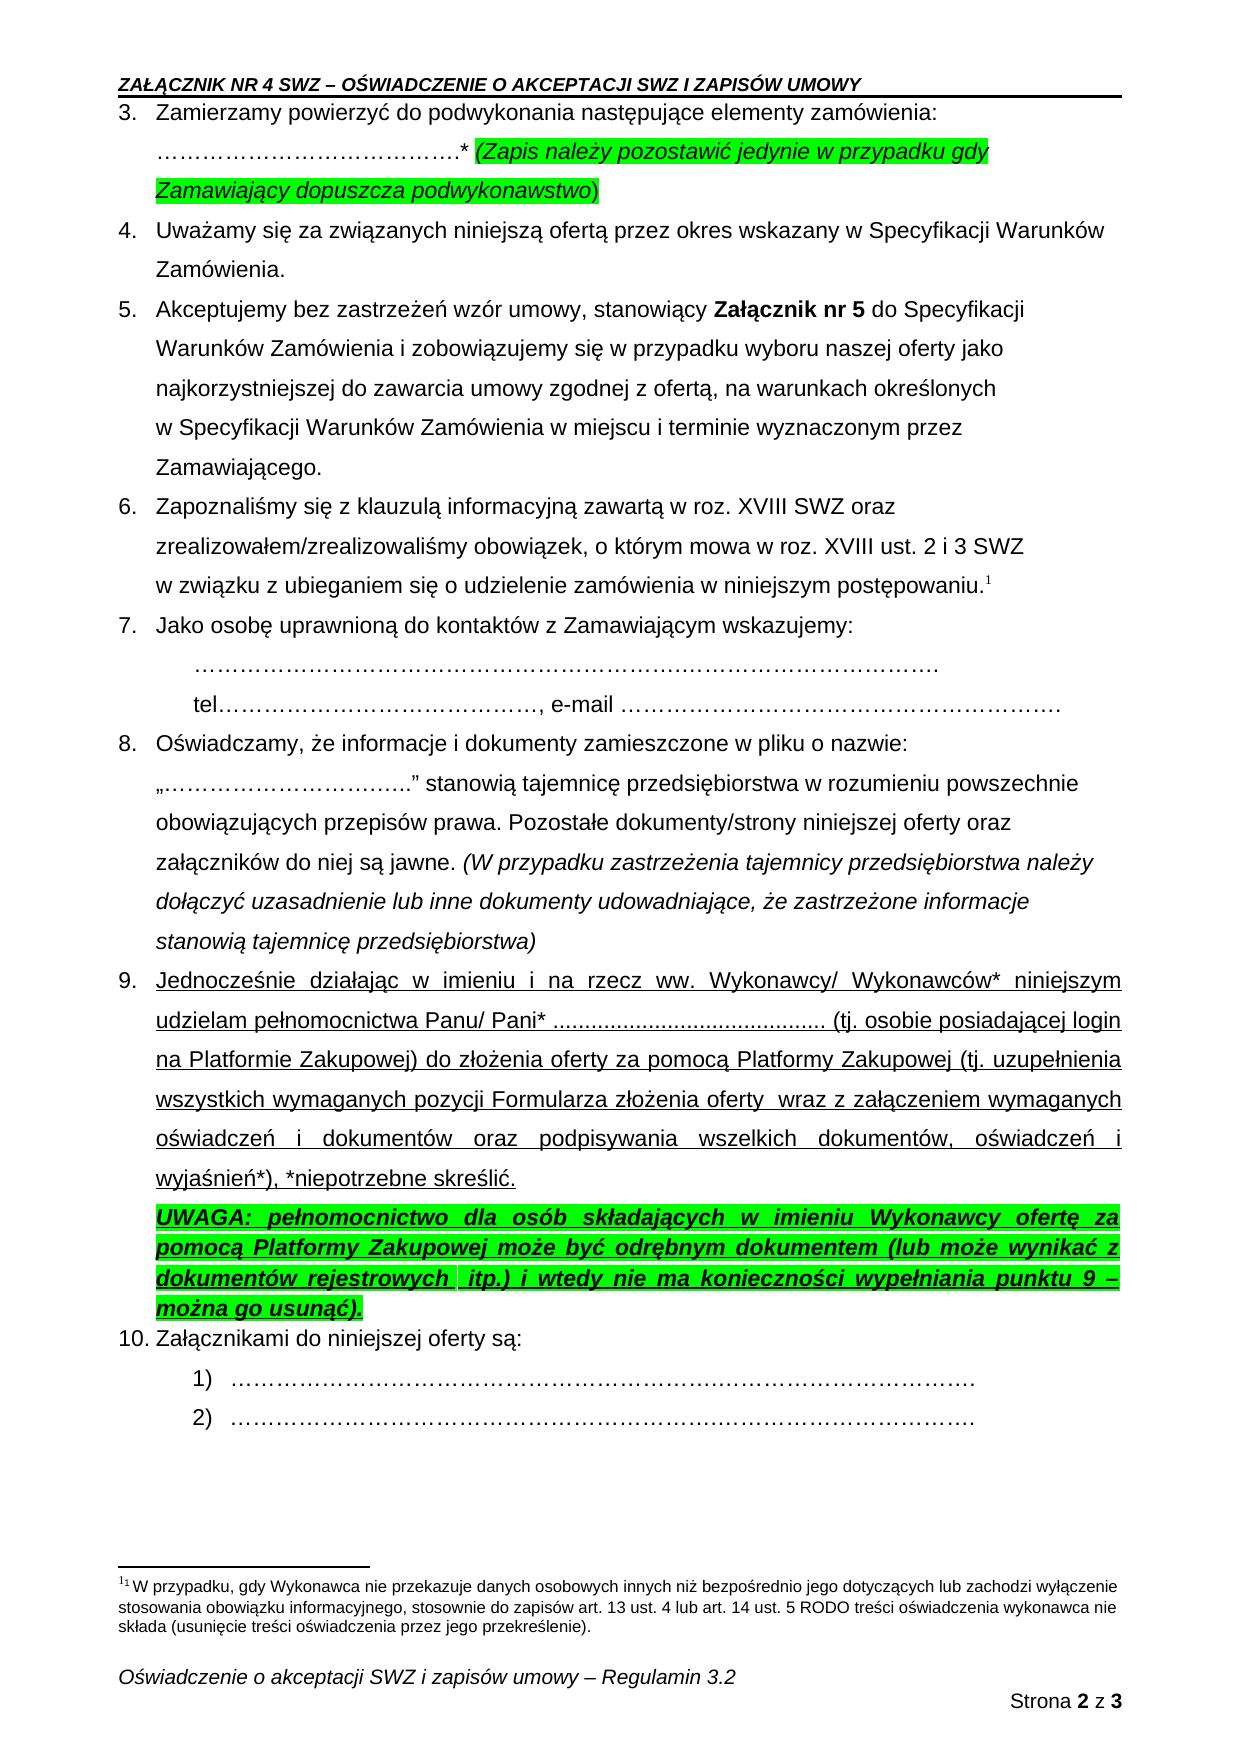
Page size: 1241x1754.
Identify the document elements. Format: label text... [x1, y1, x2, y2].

list Uważamy się za związanych niniejszą ofertą przez okres wskazany w Specyfikacji Warunków Zamówienia. [118, 217, 1122, 283]
list ……………………………………………………….……………………………. [192, 1404, 1122, 1430]
list Jednocześnie działając w imieniu i na rzecz ww. Wykonawcy/ Wykonawców* niniejszym udzielam pełnomocnictwa Panu/ Pani* ........................................... (tj. osobie posiadającej login na Platformie Zakupowej) do złożenia oferty za pomocą Platformy Zakupowej (tj. uzupełnienia wszystkich wymaganych pozycji Formularza złożenia oferty wraz z załączeniem wymaganych oświadczeń i dokumentów oraz podpisywania wszelkich dokumentów, oświadczeń i wyjaśnień*), *niepotrzebne skreślić. [118, 967, 1122, 1191]
list Zamierzamy powierzyć do podwykonania następujące elementy zamówienia: ………………………………….* (Zapis należy pozostawić jedynie w przypadku gdy Zamawiający dopuszcza podwykonawstwo) [118, 98, 1122, 204]
list Akceptujemy bez zastrzeżeń wzór umowy, stanowiący Załącznik nr 5 do Specyfikacji Warunków Zamówienia i zobowiązujemy się w przypadku wyboru naszej oferty jako najkorzystniejszej do zawarcia umowy zgodnej z ofertą, na warunkach określonych w Specyfikacji Warunków Zamówienia w miejscu i terminie wyznaczonym przez Zamawiającego. [118, 296, 1122, 480]
list Oświadczamy, że informacje i dokumenty zamieszczone w pliku o nazwie: „……………………….…..” stanowią tajemnicę przedsiębiorstwa w rozumieniu powszechnie obowiązujących przepisów prawa. Pozostałe dokumenty/strony niniejszej oferty oraz załączników do niej są jawne. (W przypadku zastrzeżenia tajemnicy przedsiębiorstwa należy dołączyć uzasadnienie lub inne dokumenty udowadniające, że zastrzeżone informacje stanowią tajemnicę przedsiębiorstwa) [118, 730, 1122, 954]
list Jako osobę uprawnioną do kontaktów z Zamawiającym wskazujemy: [118, 612, 1122, 638]
list UWAGA: pełnomocnictwo dla osób składających w imieniu Wykonawcy ofertę za pomocą Platformy Zakupowej może być odrębnym dokumentem (lub może wynikać z dokumentów rejestrowych itp.) i wtedy nie ma konieczności wypełniania punktu 9 – można go usunąć). [156, 1204, 1122, 1321]
list ……………………………………………………….……………………………. [192, 1364, 1122, 1391]
text tel……………………………………, e-mail …………………………………………………. [193, 691, 1122, 717]
list Załącznikami do niniejszej oferty są: [118, 1325, 1122, 1351]
list Zapoznaliśmy się z klauzulą informacyjną zawartą w roz. XVIII SWZ oraz zrealizowałem/zrealizowaliśmy obowiązek, o którym mowa w roz. XVIII ust. 2 i 3 SWZ w związku z ubieganiem się o udzielenie zamówienia w niniejszym postępowaniu. [118, 493, 1122, 599]
text ……………………………………………………….……………………………. [193, 651, 1122, 678]
